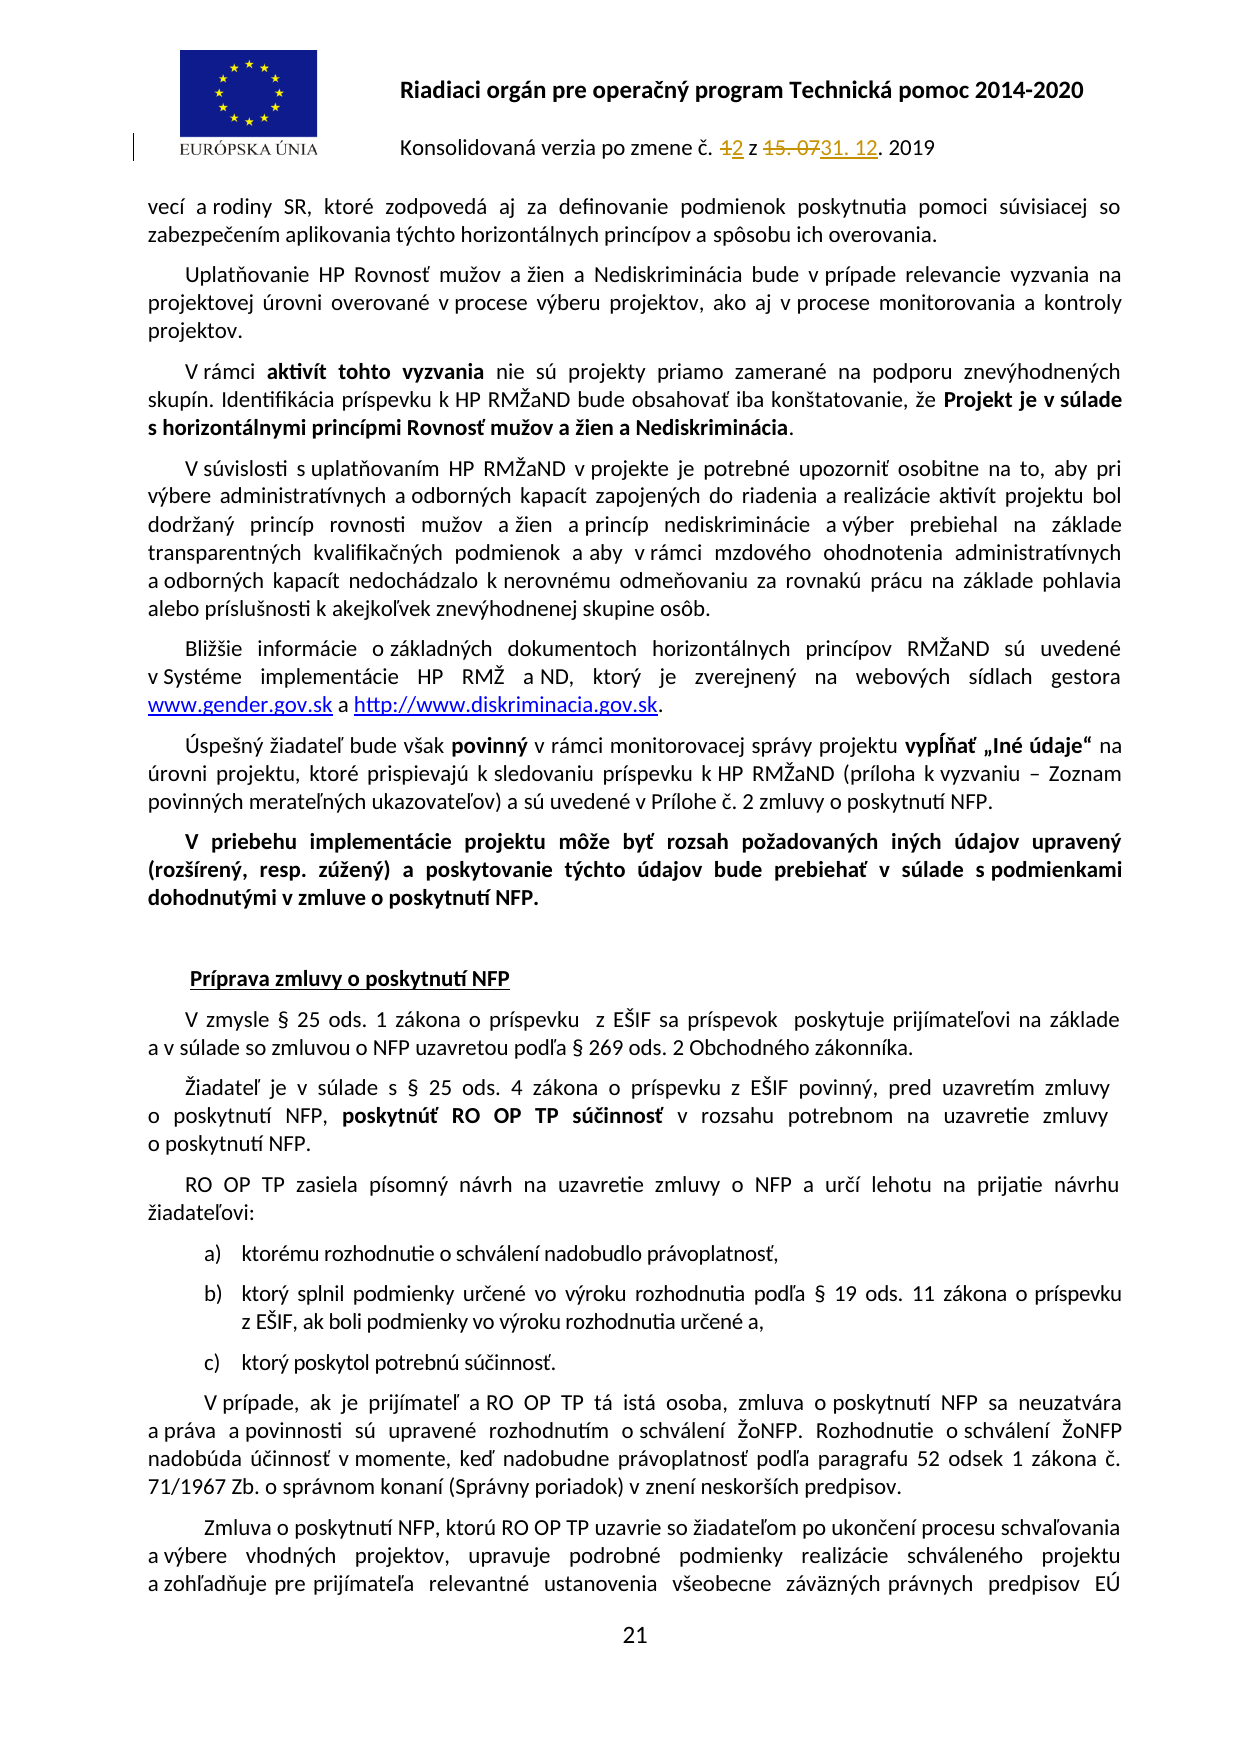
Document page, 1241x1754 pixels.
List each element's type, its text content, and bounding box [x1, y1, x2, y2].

text V súvislosti s uplatňovaním HP RMŽaND v projekte je potrebné upozorniť osobitne na to, aby pri výbere administratívnych a odborných kapacít zapojených do riadenia a realizácie aktivít projektu bol dodržaný princíp rovnosti mužov a žien a princíp nediskriminácie a výber prebiehal na základe transparentných kvalifikačných podmienok a aby v rámci mzdového ohodnotenia administratívnych a odborných kapacít nedochádzalo k nerovnému odmeňovaniu za rovnakú prácu na základe pohlavia alebo príslušnosti k akejkoľvek znevýhodnenej skupine osôb. [148, 454, 1122, 622]
text Príprava zmluvy o poskytnutí NFP [148, 964, 1122, 992]
text Žiadateľ je v súlade s § 25 ods. 4 zákona o príspevku z EŠIF povinný, pred uzavretím zmluvy o poskytnutí NFP, poskytnúť RO OP TP súčinnosť v rozsahu potrebnom na uzavretie zmluvy o poskytnutí NFP. [148, 1073, 1122, 1158]
list ktorý poskytol potrebnú súčinnosť. [204, 1348, 1122, 1376]
text V prípade, ak je prijímateľ a RO OP TP tá istá osoba, zmluva o poskytnutí NFP sa neuzatvára a práva a povinnosti sú upravené rozhodnutím o schválení ŽoNFP. Rozhodnutie o schválení ŽoNFP nadobúda účinnosť v momente, keď nadobudne právoplatnosť podľa paragrafu 52 odsek 1 zákona č. 71/1967 Zb. o správnom konaní (Správny poriadok) v znení neskorších predpisov. [148, 1388, 1122, 1500]
text RO OP TP zasiela písomný návrh na uzavretie zmluvy o NFP a určí lehotu na prijatie návrhu žiadateľovi: [148, 1170, 1122, 1226]
text Bližšie informácie o základných dokumentoch horizontálnych princípov RMŽaND sú uvedené v Systéme implementácie HP RMŽ a ND, ktorý je zverejnený na webových sídlach gestora www.gender.gov.sk a http://www.diskriminacia.gov.sk. [148, 634, 1122, 718]
list ktorému rozhodnutie o schválení nadobudlo právoplatnosť, [204, 1239, 1122, 1267]
list ktorý splnil podmienky určené vo výroku rozhodnutia podľa § 19 ods. 11 zákona o príspevku z EŠIF, ak boli podmienky vo výroku rozhodnutia určené a, [204, 1279, 1122, 1335]
text V rámci aktivít tohto vyzvania nie sú projekty priamo zamerané na podporu znevýhodnených skupín. Identifikácia príspevku k HP RMŽaND bude obsahovať iba konštatovanie, že Projekt je v súlade s horizontálnymi princípmi Rovnosť mužov a žien a Nediskriminácia. [148, 357, 1122, 441]
text Úspešný žiadateľ bude však povinný v rámci monitorovacej správy projektu vypĺňať „Iné údaje“ na úrovni projektu, ktoré prispievajú k sledovaniu príspevku k HP RMŽaND (príloha k vyzvaniu – Zoznam povinných merateľných ukazovateľov) a sú uvedené v Prílohe č. 2 zmluvy o poskytnutí NFP. [148, 731, 1122, 815]
text Uplatňovanie HP Rovnosť mužov a žien a Nediskriminácia bude v prípade relevancie vyzvania na projektovej úrovni overované v procese výberu projektov, ako aj v procese monitorovania a kontroly projektov. [148, 261, 1122, 344]
text V zmysle § 25 ods. 1 zákona o príspevku z EŠIF sa príspevok poskytuje prijímateľovi na základe a v súlade so zmluvou o NFP uzavretou podľa § 269 ods. 2 Obchodného zákonníka. [148, 1005, 1122, 1061]
picture [179, 50, 318, 155]
text V priebehu implementácie projektu môže byť rozsah požadovaných iných údajov upravený (rozšírený, resp. zúžený) a poskytovanie týchto údajov bude prebiehať v súlade s podmienkami dohodnutými v zmluve o poskytnutí NFP. [148, 827, 1122, 911]
